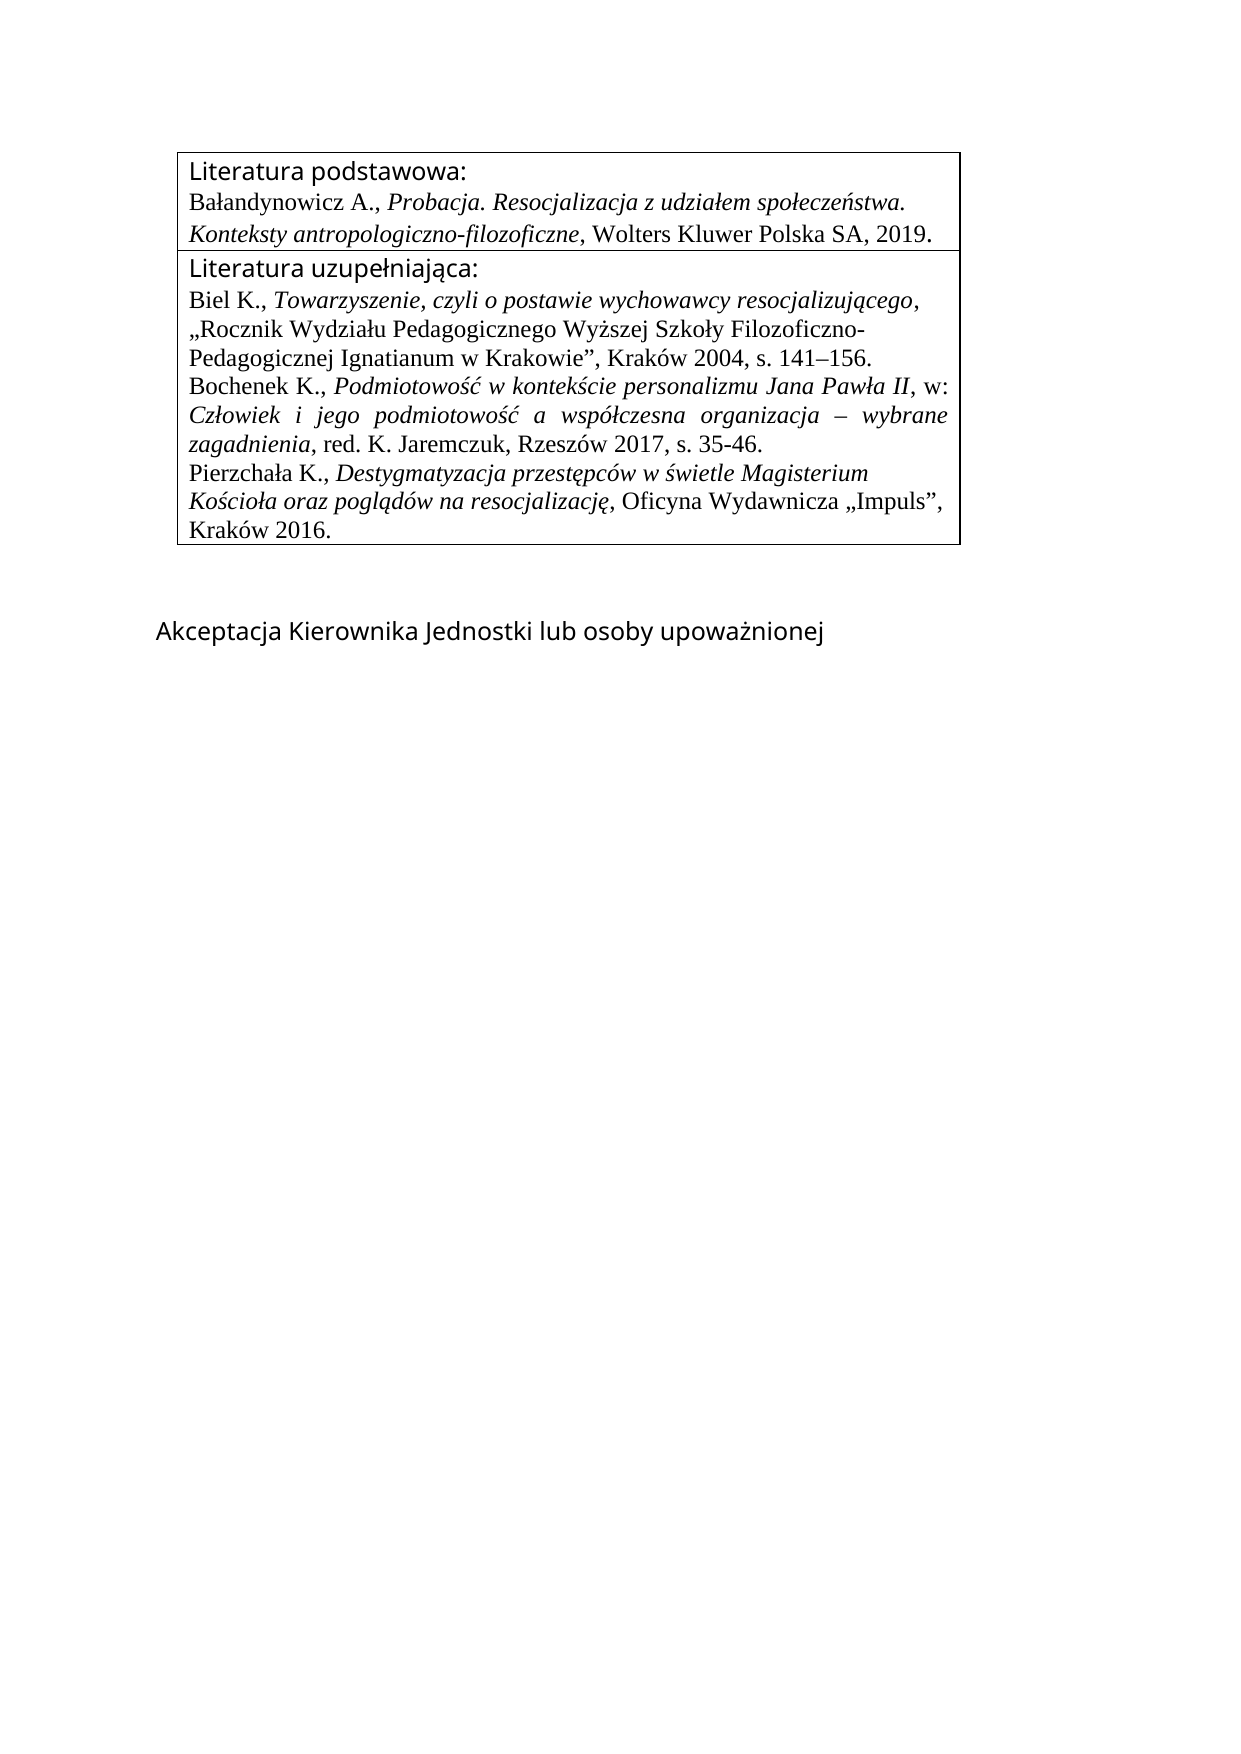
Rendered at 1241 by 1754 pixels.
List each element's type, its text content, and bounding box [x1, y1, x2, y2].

table_cell Literatura uzupełniająca: Biel K., Towarzyszenie, czyli o postawie wychowawcy resocjalizującego, „Rocznik Wydziału Pedagogicznego Wyższej Szkoły Filozoficzno-Pedagogicznej Ignatianum w Krakowie”, Kraków 2004, s. 141–156. Bochenek K., Podmiotowość w kontekście personalizmu Jana Pawła II, w: Człowiek i jego podmiotowość a współczesna organizacja – wybrane zagadnienia, red. K. Jaremczuk, Rzeszów 2017, s. 35-46. Pierzchała K., Destygmatyzacja przestępców w świetle Magisterium Kościoła oraz poglądów na resocjalizację, Oficyna Wydawnicza „Impuls”, Kraków 2016. [178, 251, 959, 544]
text Akceptacja Kierownika Jednostki lub osoby upoważnionej [156, 613, 1122, 647]
table_header Literatura podstawowa: Bałandynowicz A., Probacja. Resocjalizacja z udziałem społeczeństwa. Konteksty antropologiczno-filozoficzne, Wolters Kluwer Polska SA, 2019. [178, 153, 959, 250]
